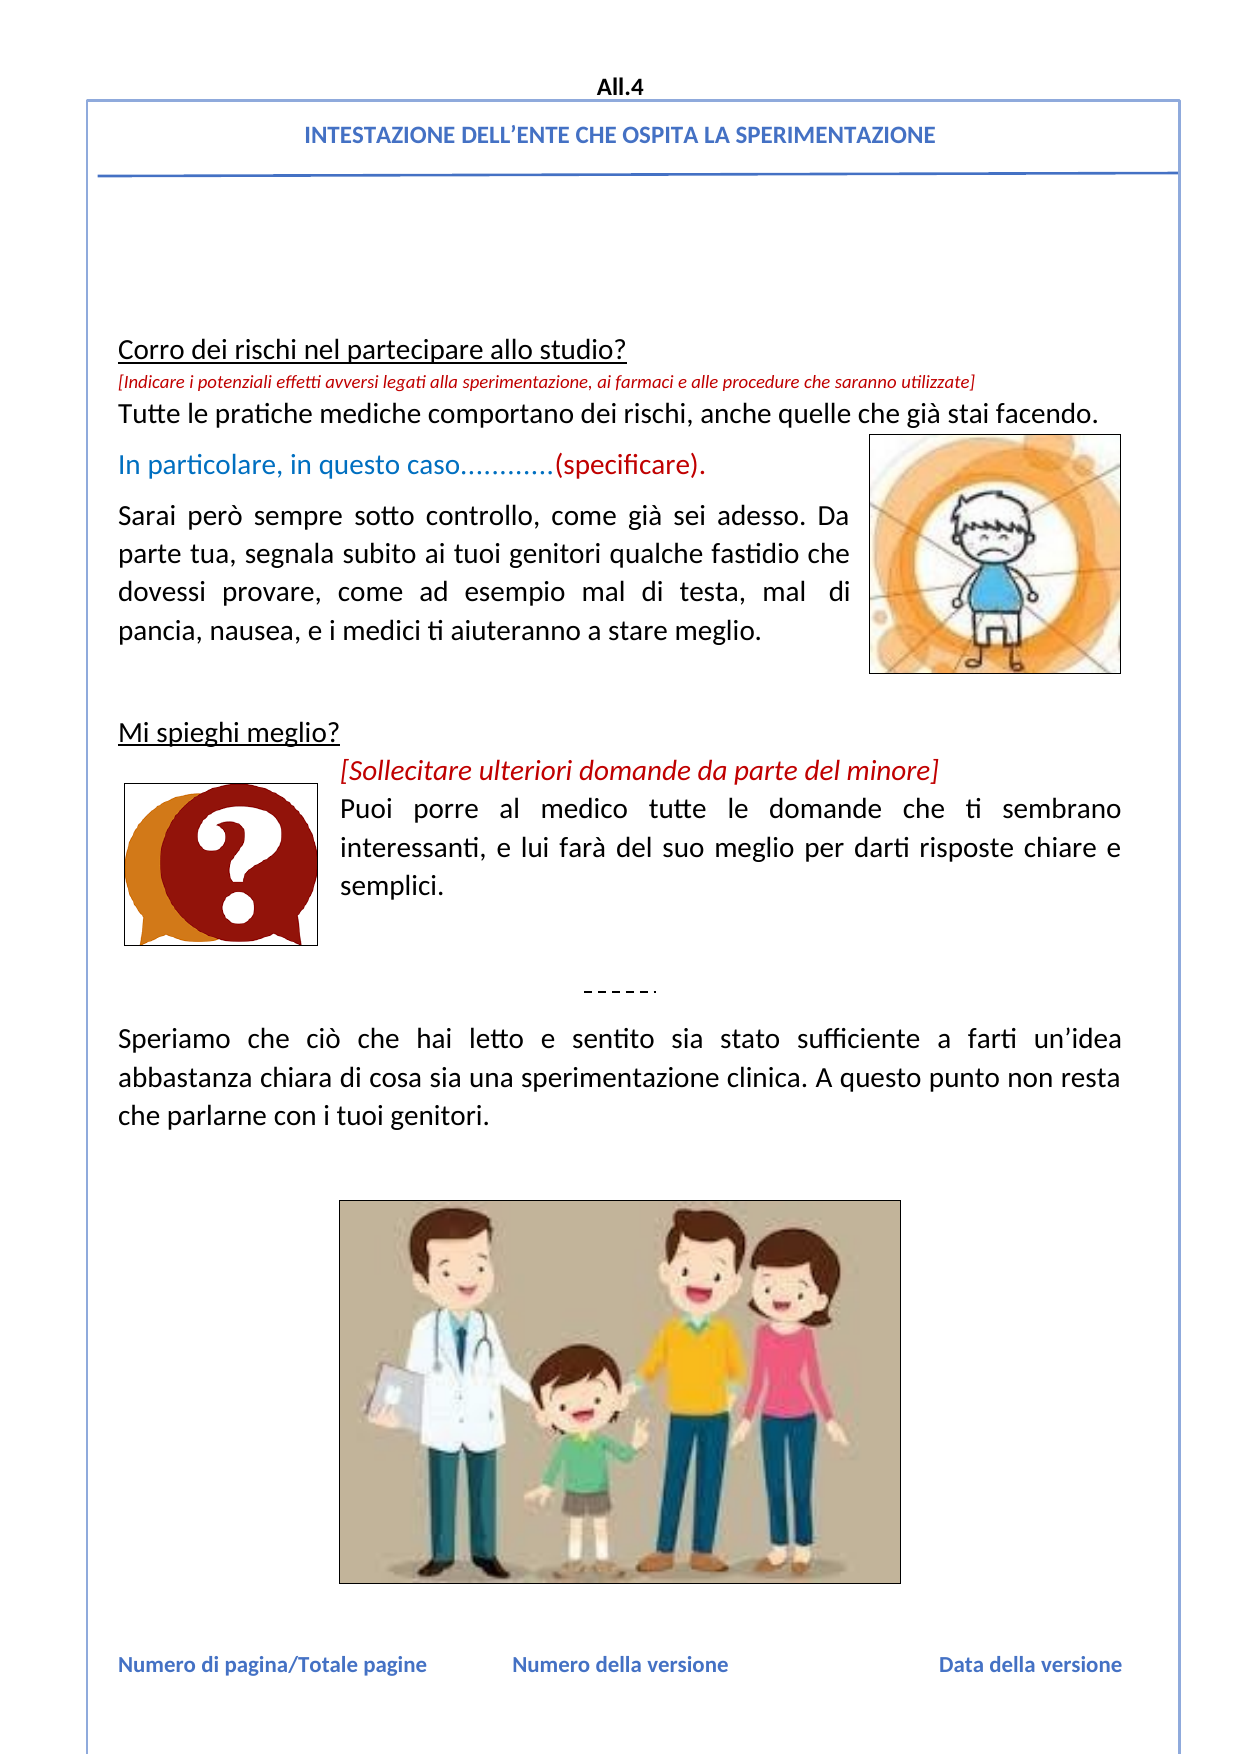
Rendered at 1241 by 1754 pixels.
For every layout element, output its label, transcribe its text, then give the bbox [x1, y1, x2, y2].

text [Sollecitare ulteriori domande da parte del minore] [340, 752, 1134, 788]
text Numero di pagina/Totale pagine Numero della versione Data della versione [118, 1650, 1134, 1678]
picture [870, 435, 1120, 673]
picture [340, 1201, 900, 1583]
subtitle Puoi porre al medico tutte le domande che ti sembrano interessanti, e lui farà del suo meglio per darti risposte chiare e semplici. [340, 791, 1122, 903]
text Corro dei rischi nel partecipare allo studio? [118, 331, 1134, 367]
text INTESTAZIONE DELL’ENTE CHE OSPITA LA SPERIMENTAZIONE [303, 119, 937, 149]
text Sarai però sempre sotto controllo, come già sei adesso. Da parte tua, segnala subito ai tuoi genitori qualche fastidio che dovessi provare, come ad esempio mal di testa, mal di pancia, nausea, e i medici ti aiuteranno a stare meglio. [118, 497, 851, 648]
picture [125, 784, 317, 945]
text [Indicare i potenziali effetti avversi legati alla sperimentazione, ai farmaci e alle procedure che saranno utilizzate] [118, 370, 1134, 393]
subtitle Tutte le pratiche mediche comportano dei rischi, anche quelle che già stai facendo. In particolare, in questo caso (specificare). [118, 395, 1101, 481]
text Mi spieghi meglio? [118, 714, 1134, 749]
text Speriamo che ciò che hai letto e sentito sia stato sufficiente a farti un’idea abbastanza chiara di cosa sia una sperimentazione clinica. A questo punto non resta che parlarne con i tuoi genitori. [118, 1020, 1123, 1133]
text All.4 [303, 71, 937, 102]
